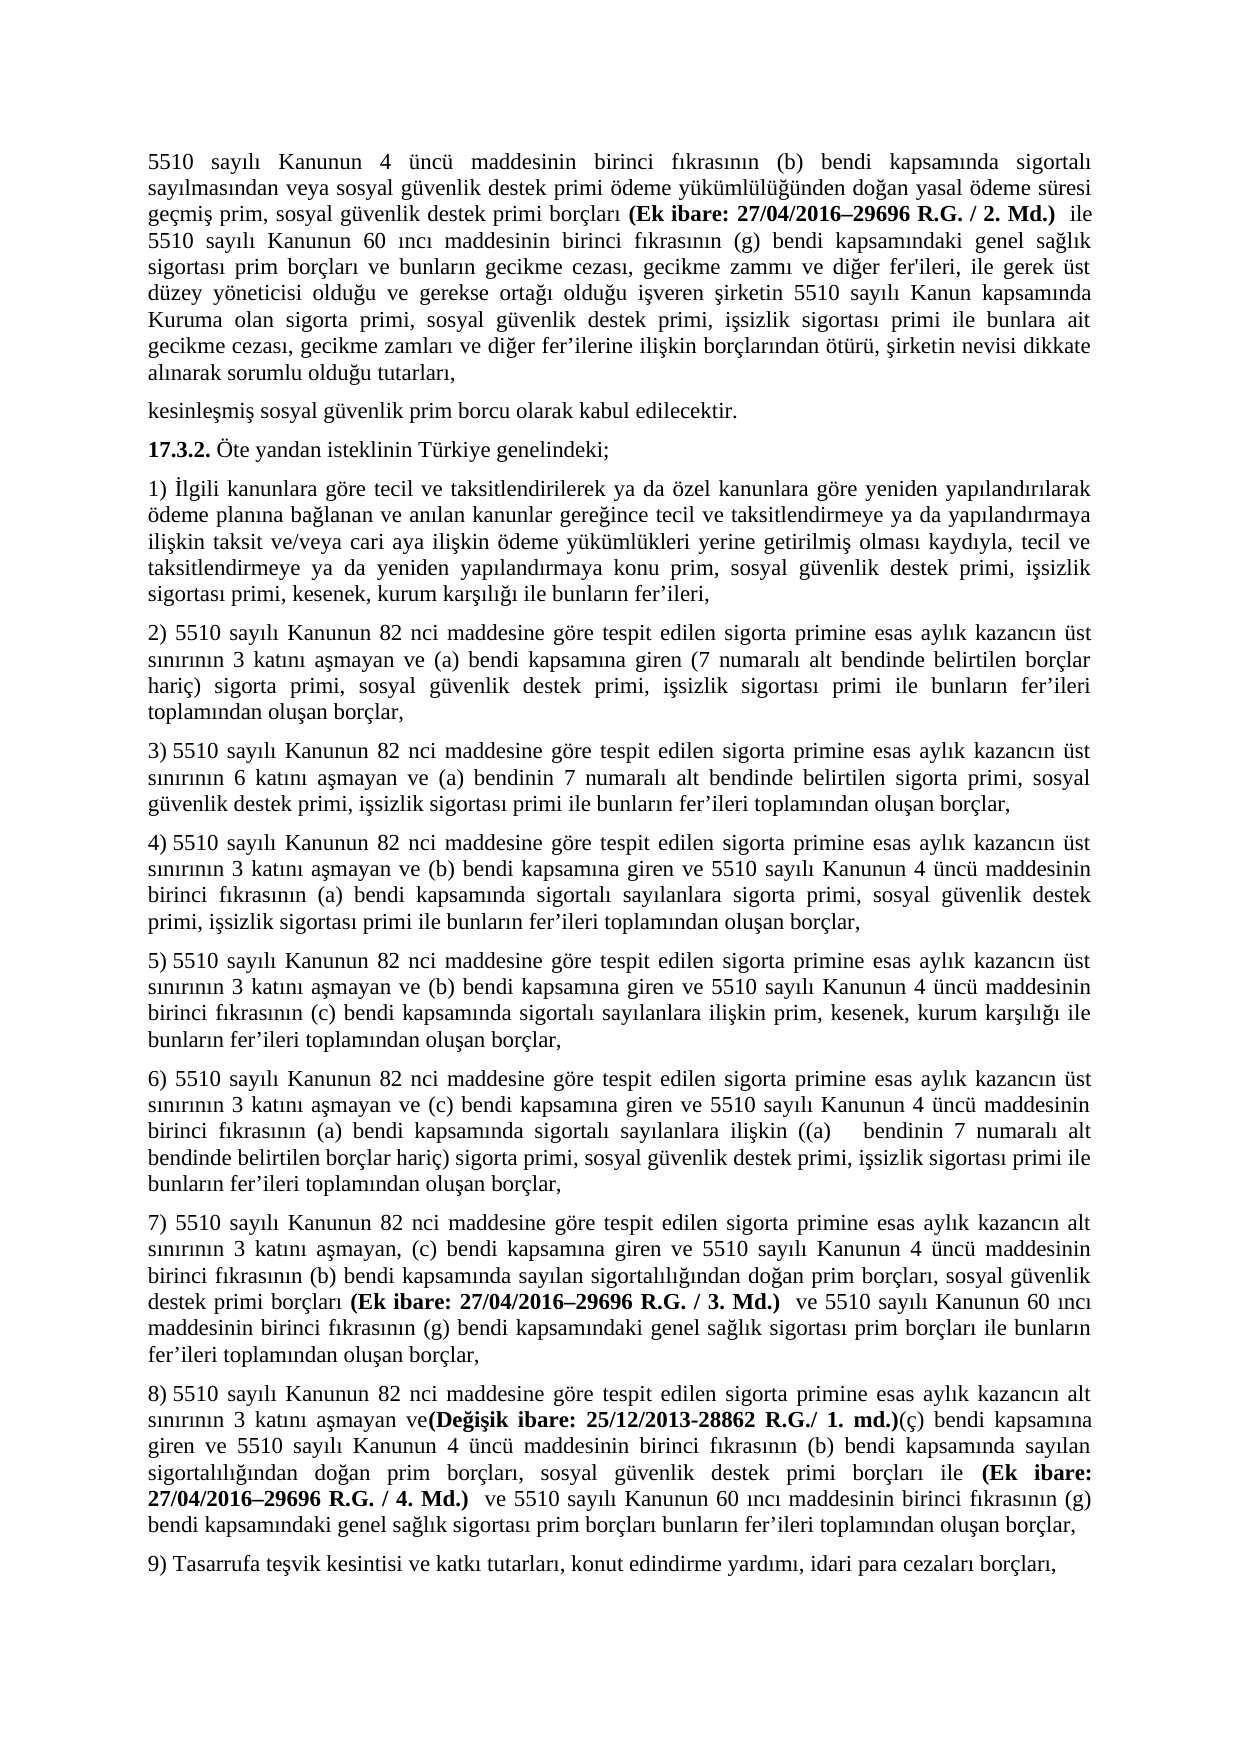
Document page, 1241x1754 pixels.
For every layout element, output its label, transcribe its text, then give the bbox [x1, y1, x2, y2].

text 4) 5510 sayılı Kanunun 82 nci maddesine göre tespit edilen sigorta primine esas aylık kazancın üst sınırının 3 katını aşmayan ve (b) bendi kapsamına giren ve 5510 sayılı Kanunun 4 üncü maddesinin birinci fıkrasının (a) bendi kapsamında sigortalı sayılanlara sigorta primi, sosyal güvenlik destek primi, işsizlik sigortası primi ile bunların fer’ileri toplamından oluşan borçlar, [148, 829, 1092, 934]
text 3) 5510 sayılı Kanunun 82 nci maddesine göre tespit edilen sigorta primine esas aylık kazancın üst sınırının 6 katını aşmayan ve (a) bendinin 7 numaralı alt bendinde belirtilen sigorta primi, sosyal güvenlik destek primi, işsizlik sigortası primi ile bunların fer’ileri toplamından oluşan borçlar, [148, 737, 1092, 816]
text 5) 5510 sayılı Kanunun 82 nci maddesine göre tespit edilen sigorta primine esas aylık kazancın üst sınırının 3 katını aşmayan ve (b) bendi kapsamına giren ve 5510 sayılı Kanunun 4 üncü maddesinin birinci fıkrasının (c) bendi kapsamında sigortalı sayılanlara ilişkin prim, kesenek, kurum karşılığı ile bunların fer’ileri toplamından oluşan borçlar, [148, 947, 1092, 1052]
text kesinleşmiş sosyal güvenlik prim borcu olarak kabul edilecektir. [148, 397, 1092, 424]
text 17.3.2. Öte yandan isteklinin Türkiye genelindeki; [148, 436, 1092, 463]
text 5510 sayılı Kanunun 4 üncü maddesinin birinci fıkrasının (b) bendi kapsamında sigortalı sayılmasından veya sosyal güvenlik destek primi ödeme yükümlülüğünden doğan yasal ödeme süresi geçmiş prim, sosyal güvenlik destek primi borçları (Ek ibare: 27/04/2016–29696 R.G. / 2. Md.) ile 5510 sayılı Kanunun 60 ıncı maddesinin birinci fıkrasının (g) bendi kapsamındaki genel sağlık sigortası prim borçları ve bunların gecikme cezası, gecikme zammı ve diğer fer'ileri, ile gerek üst düzey yöneticisi olduğu ve gerekse ortağı olduğu işveren şirketin 5510 sayılı Kanun kapsamında Kuruma olan sigorta primi, sosyal güvenlik destek primi, işsizlik sigortası primi ile bunlara ait gecikme cezası, gecikme zamları ve diğer fer’ilerine ilişkin borçlarından ötürü, şirketin nevisi dikkate alınarak sorumlu olduğu tutarları, [148, 148, 1092, 385]
text 1) İlgili kanunlara göre tecil ve taksitlendirilerek ya da özel kanunlara göre yeniden yapılandırılarak ödeme planına bağlanan ve anılan kanunlar gereğince tecil ve taksitlendirmeye ya da yapılandırmaya ilişkin taksit ve/veya cari aya ilişkin ödeme yükümlükleri yerine getirilmiş olması kaydıyla, tecil ve taksitlendirmeye ya da yeniden yapılandırmaya konu prim, sosyal güvenlik destek primi, işsizlik sigortası primi, kesenek, kurum karşılığı ile bunların fer’ileri, [148, 475, 1092, 607]
text 2) 5510 sayılı Kanunun 82 nci maddesine göre tespit edilen sigorta primine esas aylık kazancın üst sınırının 3 katını aşmayan ve (a) bendi kapsamına giren (7 numaralı alt bendinde belirtilen borçlar hariç) sigorta primi, sosyal güvenlik destek primi, işsizlik sigortası primi ile bunların fer’ileri toplamından oluşan borçlar, [148, 619, 1092, 725]
text 9) Tasarrufa teşvik kesintisi ve katkı tutarları, konut edindirme yardımı, idari para cezaları borçları, [148, 1550, 1092, 1577]
text 8) 5510 sayılı Kanunun 82 nci maddesine göre tespit edilen sigorta primine esas aylık kazancın alt sınırının 3 katını aşmayan ve(Değişik ibare: 25/12/2013-28862 R.G./ 1. md.)(ç) bendi kapsamına giren ve 5510 sayılı Kanunun 4 üncü maddesinin birinci fıkrasının (b) bendi kapsamında sayılan sigortalılığından doğan prim borçları, sosyal güvenlik destek primi borçları ile (Ek ibare: 27/04/2016–29696 R.G. / 4. Md.) ve 5510 sayılı Kanunun 60 ıncı maddesinin birinci fıkrasının (g) bendi kapsamındaki genel sağlık sigortası prim borçları bunların fer’ileri toplamından oluşan borçlar, [148, 1379, 1092, 1538]
text 7) 5510 sayılı Kanunun 82 nci maddesine göre tespit edilen sigorta primine esas aylık kazancın alt sınırının 3 katını aşmayan, (c) bendi kapsamına giren ve 5510 sayılı Kanunun 4 üncü maddesinin birinci fıkrasının (b) bendi kapsamında sayılan sigortalılığından doğan prim borçları, sosyal güvenlik destek primi borçları (Ek ibare: 27/04/2016–29696 R.G. / 3. Md.) ve 5510 sayılı Kanunun 60 ıncı maddesinin birinci fıkrasının (g) bendi kapsamındaki genel sağlık sigortası prim borçları ile bunların fer’ileri toplamından oluşan borçlar, [148, 1209, 1092, 1367]
text 6) 5510 sayılı Kanunun 82 nci maddesine göre tespit edilen sigorta primine esas aylık kazancın üst sınırının 3 katını aşmayan ve (c) bendi kapsamına giren ve 5510 sayılı Kanunun 4 üncü maddesinin birinci fıkrasının (a) bendi kapsamında sigortalı sayılanlara ilişkin ((a) bendinin 7 numaralı alt bendinde belirtilen borçlar hariç) sigorta primi, sosyal güvenlik destek primi, işsizlik sigortası primi ile bunların fer’ileri toplamından oluşan borçlar, [148, 1065, 1092, 1196]
